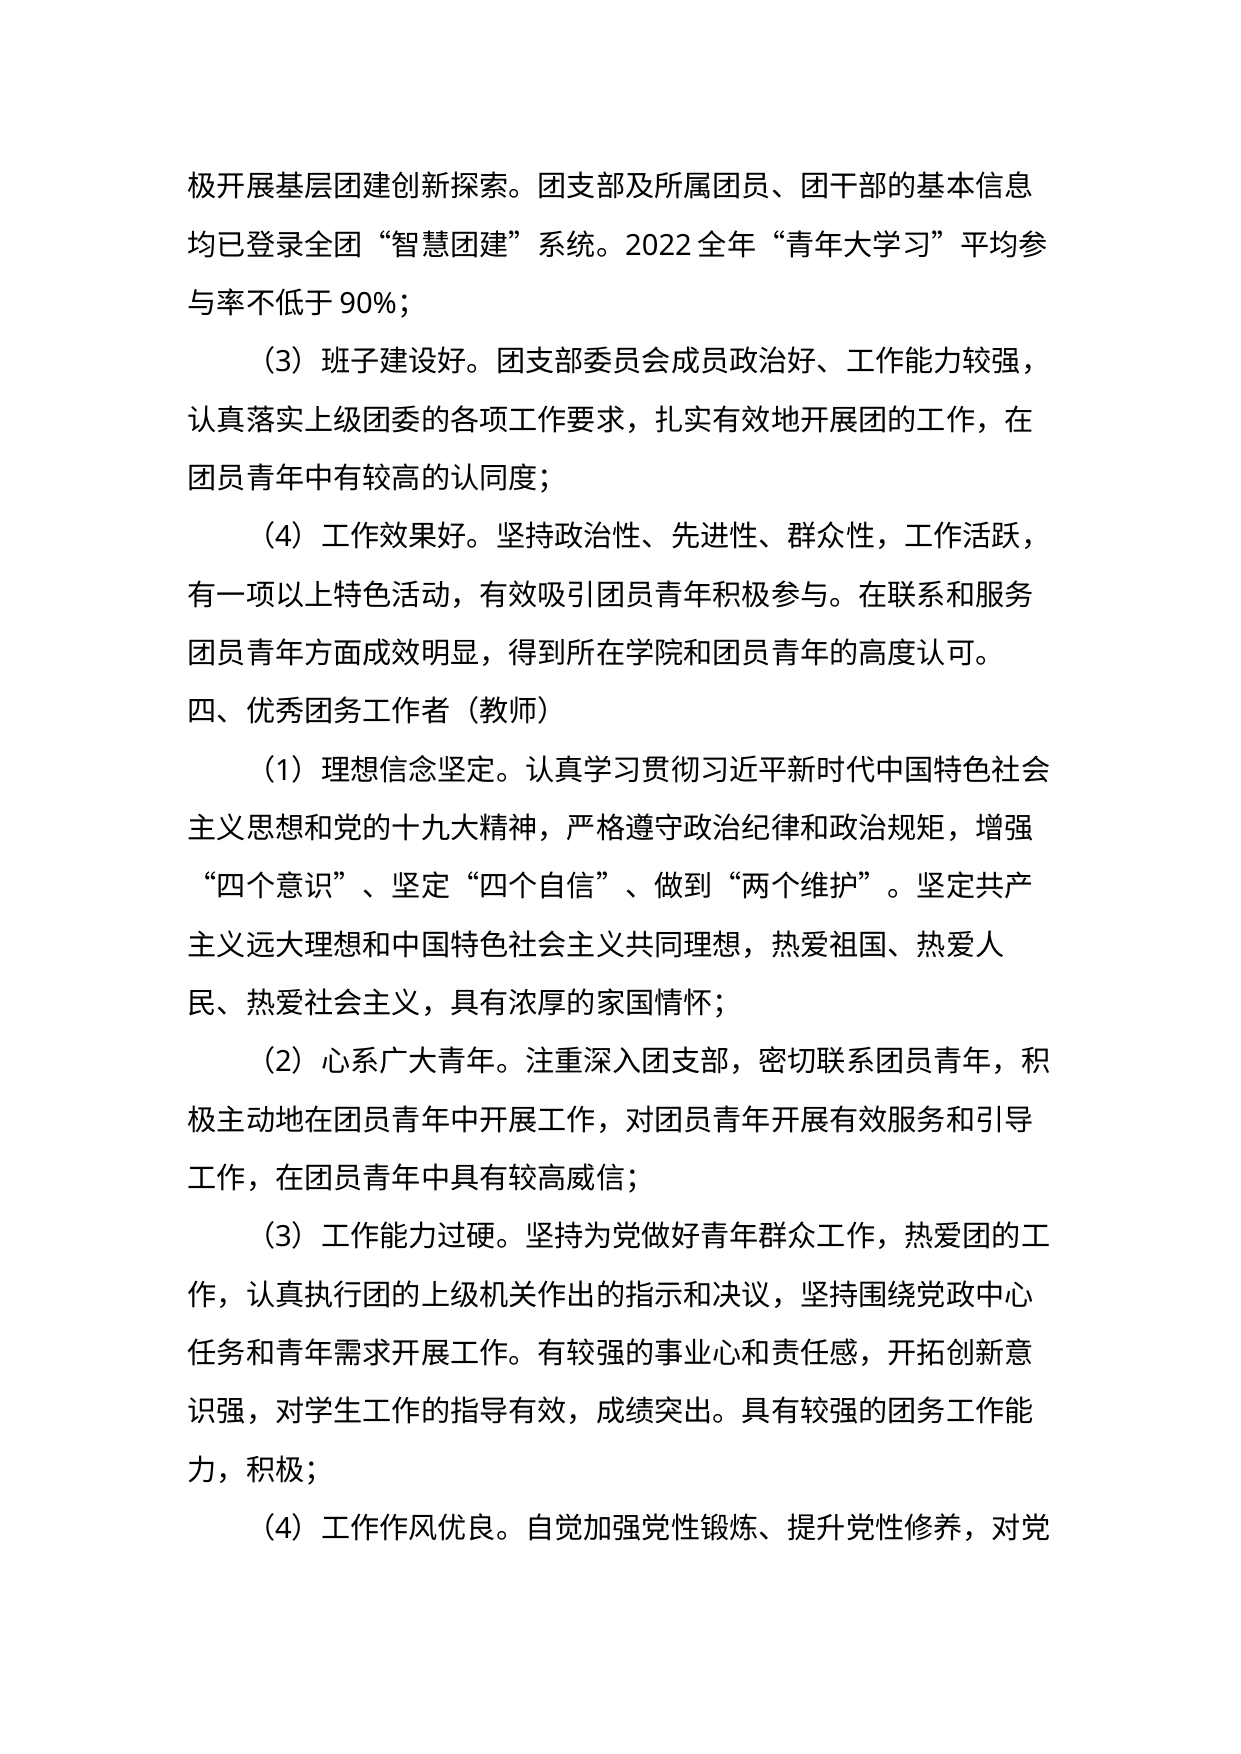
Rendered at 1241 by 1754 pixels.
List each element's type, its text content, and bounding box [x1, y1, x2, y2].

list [187, 150, 1053, 325]
list （1）理想信念坚定。认真学习贯彻习近平新时代中国特色社会主义思想和党的十九大精神，严格遵守政治纪律和政治规矩，增强“四个意识”、坚定“四个自信”、做到“两个维护”。坚定共产主义远大理想和中国特色社会主义共同理想，热爱祖国、热爱人民、热爱社会主义，具有浓厚的家国情怀； [187, 733, 1053, 1025]
subtitle 四、优秀团务工作者（教师） [187, 675, 1053, 733]
list （4）工作效果好。坚持政治性、先进性、群众性，工作活跃，有一项以上特色活动，有效吸引团员青年积极参与。在联系和服务团员青年方面成效明显，得到所在学院和团员青年的高度认可。 [187, 500, 1053, 675]
list （3）工作能力过硬。坚持为党做好青年群众工作，热爱团的工作，认真执行团的上级机关作出的指示和决议，坚持围绕党政中心任务和青年需求开展工作。有较强的事业心和责任感，开拓创新意识强，对学生工作的指导有效，成绩突出。具有较强的团务工作能力，积极； [187, 1200, 1053, 1492]
list （2）心系广大青年。注重深入团支部，密切联系团员青年，积极主动地在团员青年中开展工作，对团员青年开展有效服务和引导工作，在团员青年中具有较高威信； [187, 1025, 1053, 1200]
list （3）班子建设好。团支部委员会成员政治好、工作能力较强，认真落实上级团委的各项工作要求，扎实有效地开展团的工作，在团员青年中有较高的认同度； [187, 325, 1053, 500]
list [187, 1492, 1053, 1550]
